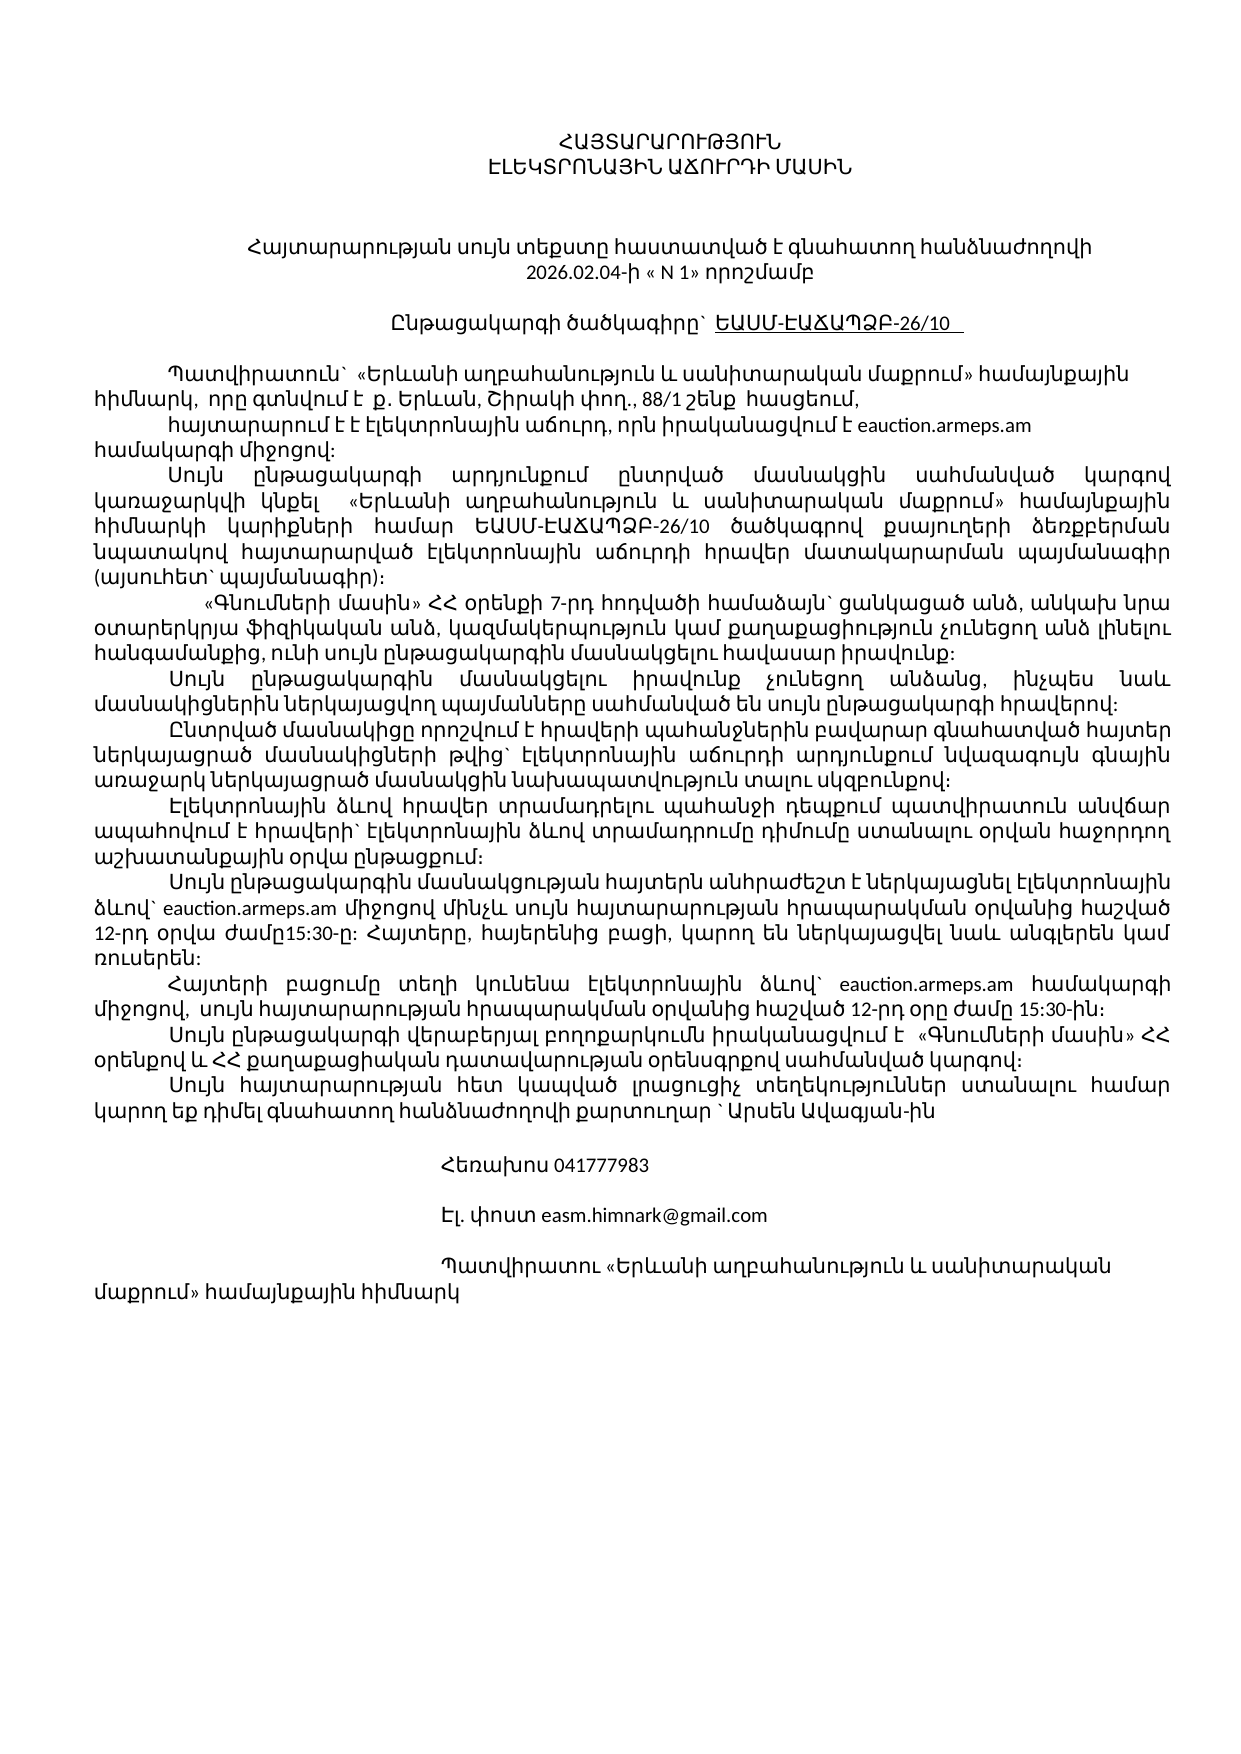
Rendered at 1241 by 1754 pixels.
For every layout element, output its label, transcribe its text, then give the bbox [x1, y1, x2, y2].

text հայտարարում է է էլեկտրոնային աճուրդ, որն իրականացվում է eauction.armeps.am համակարգի միջոցով: [94, 412, 1171, 463]
text Սույն հայտարարության հետ կապված լրացուցիչ տեղեկություններ ստանալու համար կարող եք դիմել գնահատող հանձնաժողովի քարտուղար ` Արսեն Ավագյան-ին [94, 1073, 1171, 1123]
text Հեռախոս 041777983 [94, 1152, 1171, 1177]
text Հայտերի բացումը տեղի կունենա էլեկտրոնային ձևով` eauction.armeps.am համակարգի միջոցով, սույն հայտարարության հրապարակման օրվանից հաշված 12-րդ օրը ժամը 15:30-ին։ [94, 971, 1171, 1022]
text Էլ. փոստ easm.himnark@gmail.com [94, 1203, 1171, 1228]
text Ընտրված մասնակիցը որոշվում է հրավերի պահանջներին բավարար գնահատված հայտեր ներկայացրած մասնակիցների թվից` էլեկտրոնային աճուրդի արդյունքում նվազագույն գնային առաջարկ ներկայացրած մասնակցին նախապատվություն տալու սկզբունքով։ [94, 717, 1171, 793]
text Սույն ընթացակարգի վերաբերյալ բողոքարկումն իրականացվում է «Գնումների մասին» ՀՀ օրենքով և ՀՀ քաղաքացիական դատավարության օրենսգրքով սահմանված կարգով։ [94, 1022, 1171, 1073]
text Սույն ընթացակարգի արդյունքում ընտրված մասնակցին սահմանված կարգով կառաջարկվի կնքել «Երևանի աղբահանություն և սանիտարական մաքրում» համայնքային հիմնարկի կարիքների համար ԵԱՍՄ-ԷԱՃԱՊՁԲ-26/10 ծածկագրով քսայուղերի ձեռքբերման նպատակով հայտարարված էլեկտրոնային աճուրդի հրավեր մատակարարման պայմանագիր (այսուհետ` պայմանագիր)։ [94, 463, 1171, 590]
text ՀԱՅՏԱՐԱՐՈՒԹՅՈՒՆ [94, 129, 1171, 154]
text Էլեկտրոնային ձևով հրավեր տրամադրելու պահանջի դեպքում պատվիրատուն անվճար ապահովում է հրավերի` էլեկտրոնային ձևով տրամադրումը դիմումը ստանալու օրվան հաջորդող աշխատանքային օրվա ընթացքում։ [94, 793, 1171, 869]
text Ընթացակարգի ծածկագիրը` ԵԱՍՄ-ԷԱՃԱՊՁԲ-26/10 [94, 310, 1171, 336]
text Հայտարարության սույն տեքստը հաստատված է գնահատող հանձնաժողովի [94, 234, 1171, 259]
text Պատվիրատուն` «Երևանի աղբահանություն և սանիտարական մաքրում» համայնքային հիմնարկ, որը գտնվում է ք․ Երևան, Շիրակի փող., 88/1 շենք հասցեում, [94, 361, 1171, 412]
text ԷԼԵԿՏՐՈՆԱՅԻՆ ԱՃՈՒՐԴԻ ՄԱՍԻՆ [94, 154, 1171, 180]
text 2026.02.04 -ի « N 1» որոշմամբ [94, 259, 1171, 285]
text Սույն ընթացակարգին մասնակցելու իրավունք չունեցող անձանց, ինչպես նաև մասնակիցներին ներկայացվող պայմանները սահմանված են սույն ընթացակարգի հրավերով: [94, 666, 1171, 717]
text Պատվիրատու «Երևանի աղբահանություն և սանիտարական մաքրում» համայնքային հիմնարկ [94, 1253, 1171, 1304]
text «Գնումների մասին» ՀՀ օրենքի 7-րդ հոդվածի համաձայն` ցանկացած անձ, անկախ նրա օտարերկրյա ֆիզիկական անձ, կազմակերպություն կամ քաղաքացիություն չունեցող անձ լինելու հանգամանքից, ունի սույն ընթացակարգին մասնակցելու հավասար իրավունք: [94, 590, 1171, 666]
text Սույն ընթացակարգին մասնակցության հայտերն անհրաժեշտ է ներկայացնել էլեկտրոնային ձևով` eauction.armeps.am միջոցով մինչև սույն հայտարարության հրապարակման օրվանից հաշված 12-րդ օրվա ժամը15:30-ը: Հայտերը, հայերենից բացի, կարող են ներկայացվել նաև անգլերեն կամ ռուսերեն: [94, 869, 1171, 971]
